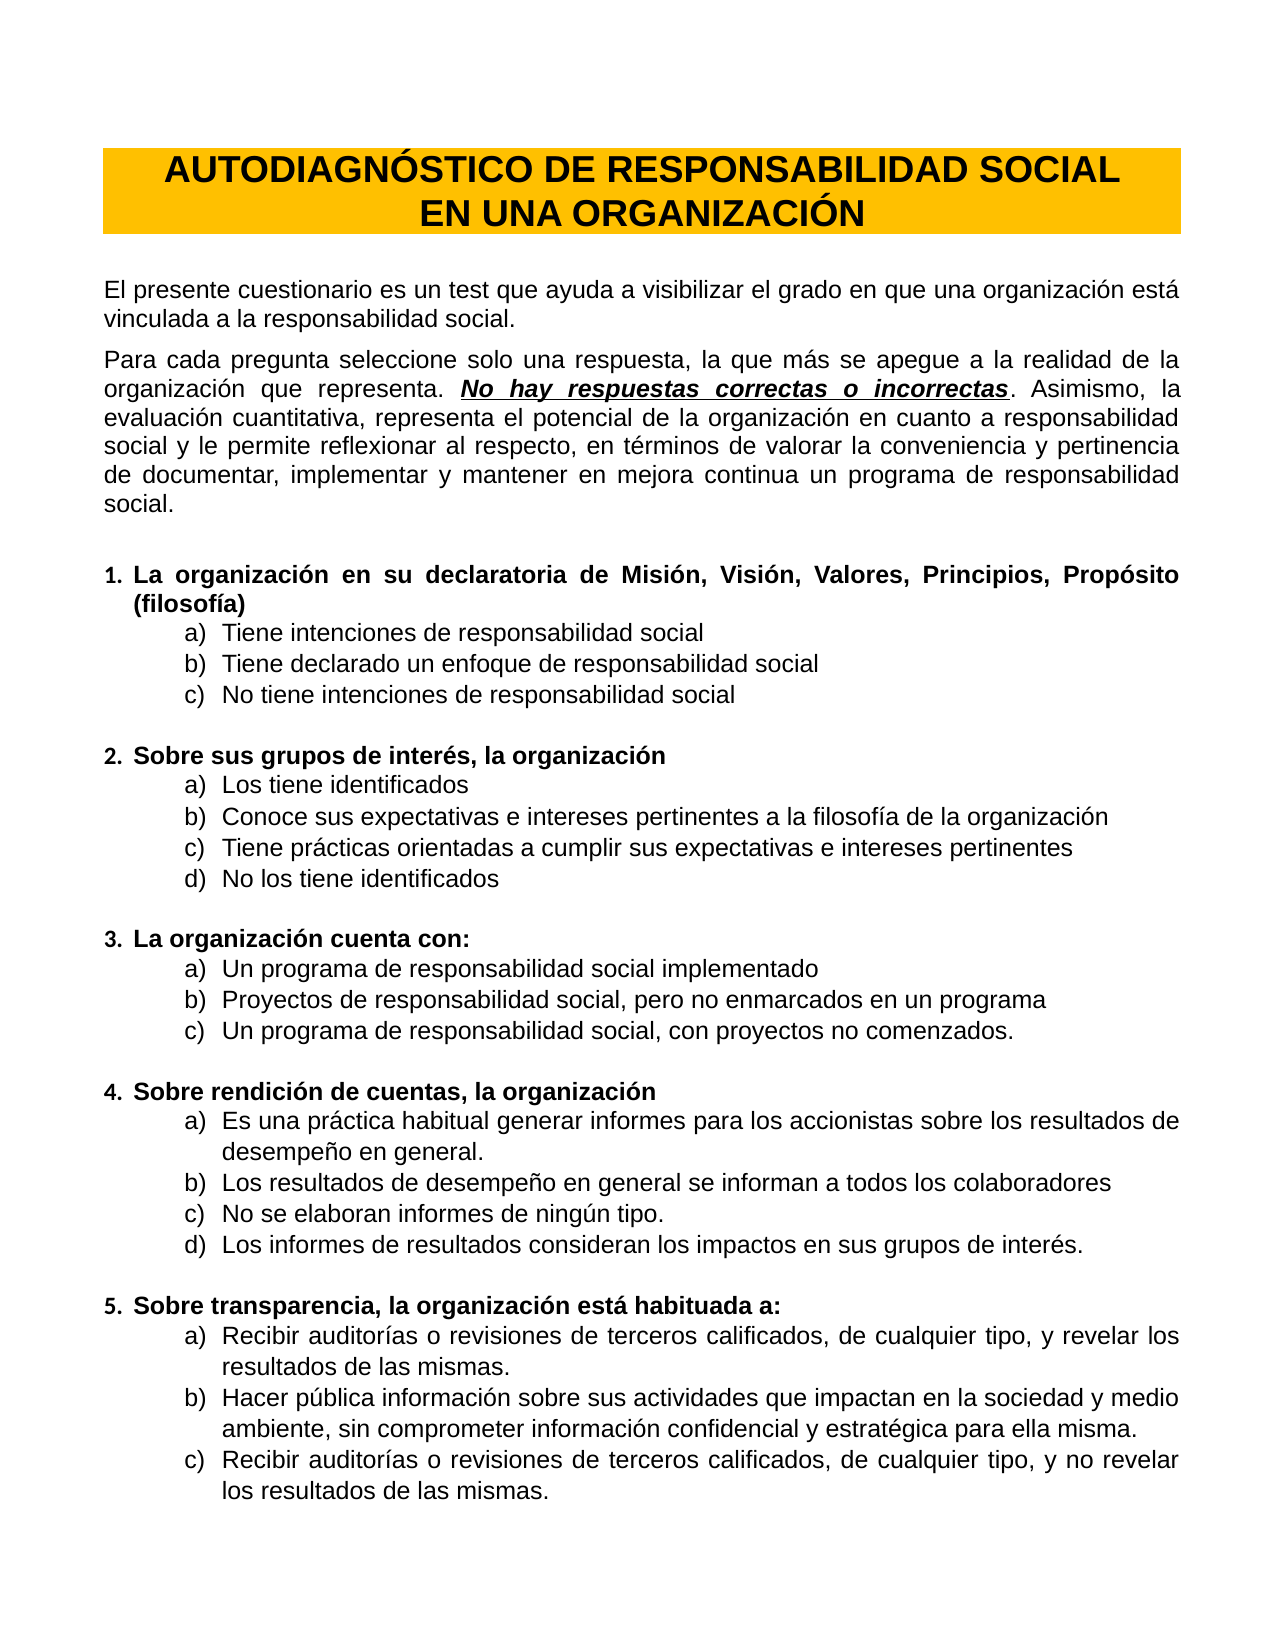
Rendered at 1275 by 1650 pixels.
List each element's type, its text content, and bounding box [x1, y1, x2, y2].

list No se elaboran informes de ningún tipo. [184, 1199, 1181, 1228]
list La organización cuenta con: [103, 923, 1181, 954]
list Sobre rendición de cuentas, la organización [103, 1076, 1181, 1106]
list Un programa de responsabilidad social implementado [184, 954, 1181, 983]
list Es una práctica habitual generar informes para los accionistas sobre los resultados de desempeño en general. [184, 1106, 1181, 1166]
list No tiene intenciones de responsabilidad social [184, 680, 1181, 709]
text El presente cuestionario es un test que ayuda a visibilizar el grado en que una organización está vinculada a la responsabilidad social. [103, 275, 1181, 333]
list Un programa de responsabilidad social, con proyectos no comenzados. [184, 1016, 1181, 1045]
list Tiene declarado un enfoque de responsabilidad social [184, 649, 1181, 678]
list Tiene prácticas orientadas a cumplir sus expectativas e intereses pertinentes [184, 833, 1181, 861]
list Hacer pública información sobre sus actividades que impactan en la sociedad y medio ambiente, sin comprometer información confidencial y estratégica para ella misma. [184, 1383, 1181, 1443]
list Proyectos de responsabilidad social, pero no enmarcados en un programa [184, 985, 1181, 1014]
list La organización en su declaratoria de Misión, Visión, Valores, Principios, Propósito (filosofía) [103, 559, 1181, 618]
list Recibir auditorías o revisiones de terceros calificados, de cualquier tipo, y no revelar los resultados de las mismas. [184, 1445, 1181, 1505]
list Tiene intenciones de responsabilidad social [184, 618, 1181, 647]
list Los tiene identificados [184, 771, 1181, 799]
list Recibir auditorías o revisiones de terceros calificados, de cualquier tipo, y revelar los resultados de las mismas. [184, 1321, 1181, 1381]
text AUTODIAGNÓSTICO DE RESPONSABILIDAD SOCIAL [103, 148, 1181, 191]
list Los informes de resultados consideran los impactos en sus grupos de interés. [184, 1231, 1181, 1259]
list Sobre transparencia, la organización está habituada a: [103, 1290, 1181, 1321]
list Los resultados de desempeño en general se informan a todos los colaboradores [184, 1168, 1181, 1197]
list Sobre sus grupos de interés, la organización [103, 740, 1181, 771]
text Para cada pregunta seleccione solo una respuesta, la que más se apegue a la realidad de la organización que representa. No hay respuestas correctas o incorrectas. Asimismo, la evaluación cuantitativa, representa el potencial de la organización en cuanto a responsabilidad social y le permite reflexionar al respecto, en términos de valorar la conveniencia y pertinencia de documentar, implementar y mantener en mejora continua un programa de responsabilidad social. [103, 345, 1181, 518]
text EN UNA ORGANIZACIÓN [103, 191, 1181, 234]
list No los tiene identificados [184, 864, 1181, 892]
list Conoce sus expectativas e intereses pertinentes a la filosofía de la organización [184, 802, 1181, 830]
